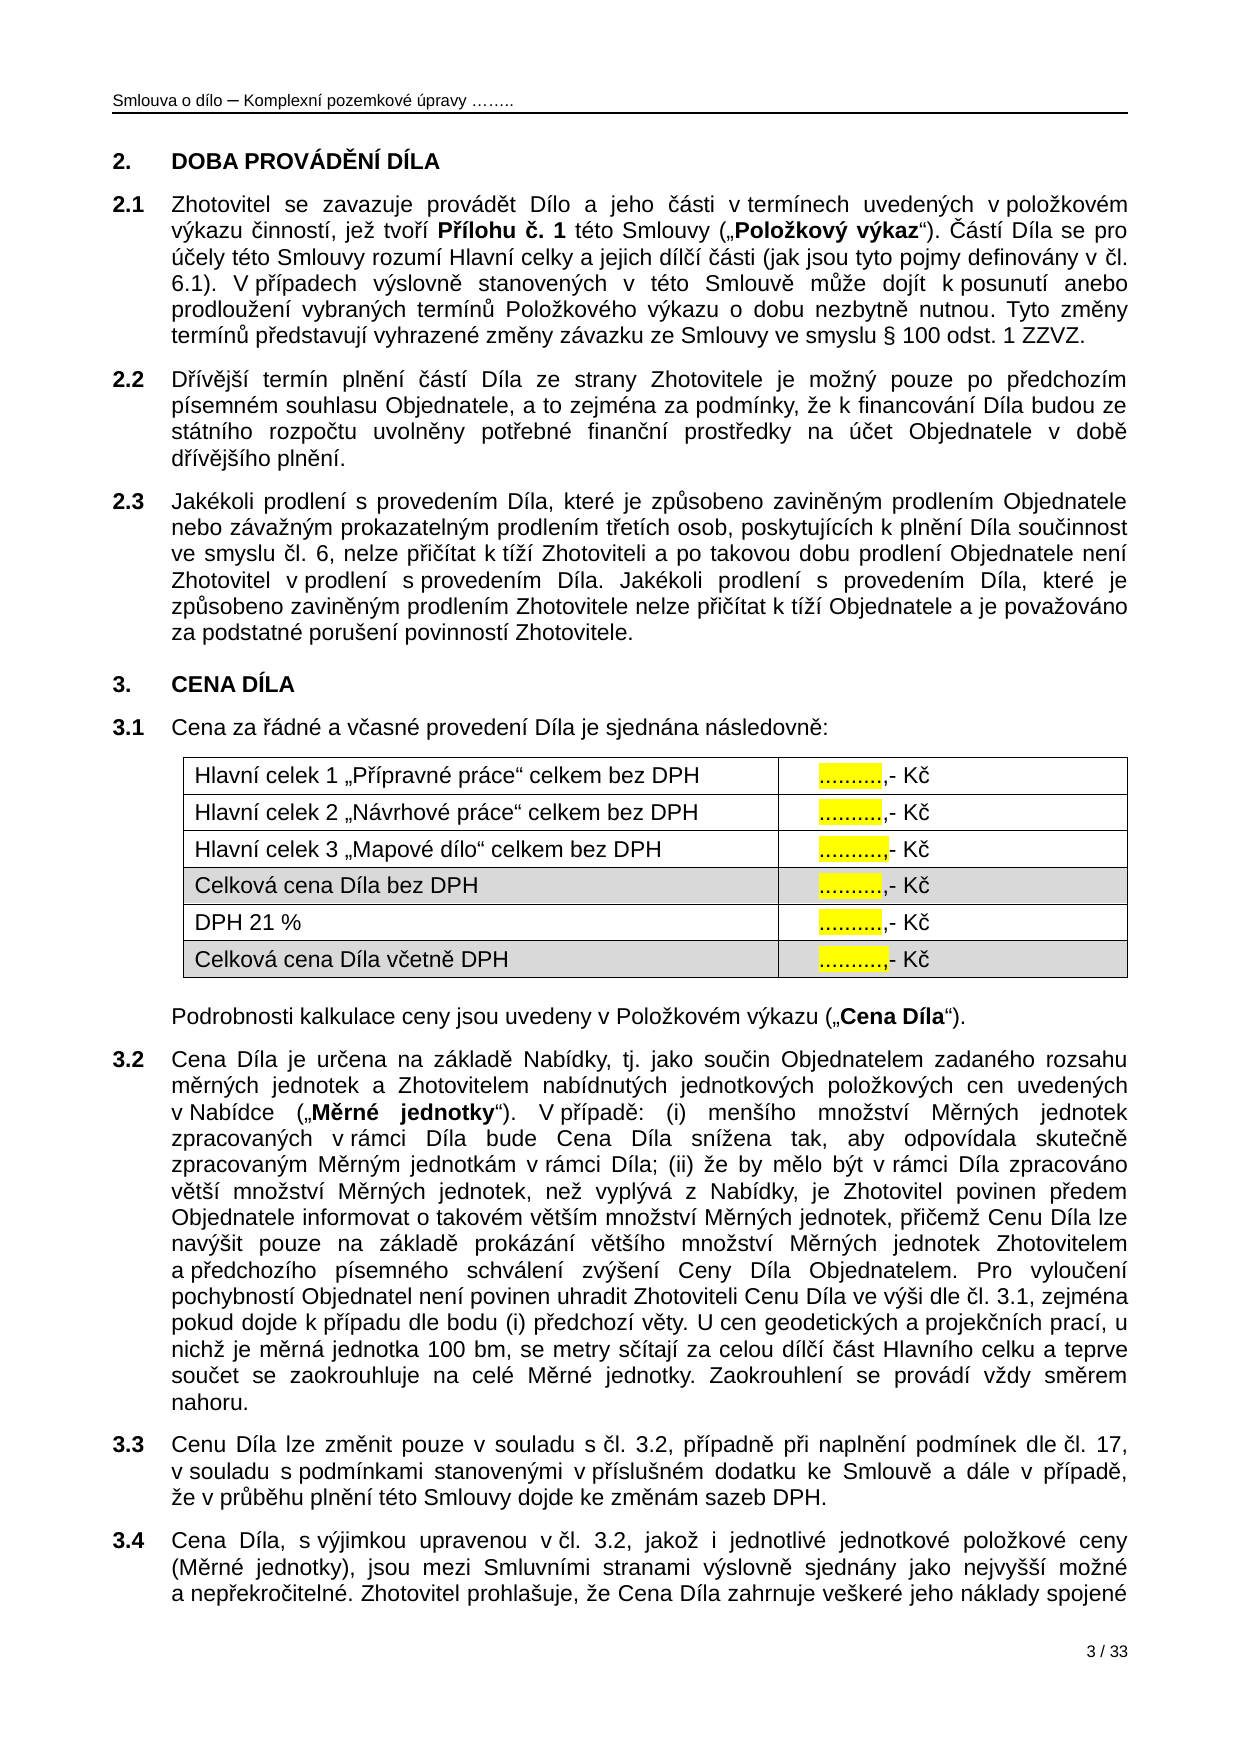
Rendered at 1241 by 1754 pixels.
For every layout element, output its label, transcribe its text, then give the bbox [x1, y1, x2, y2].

table_cell Hlavní celek 3 „Mapové dílo“ celkem bez DPH [184, 831, 778, 867]
table_cell Celková cena Díla bez DPH [184, 868, 778, 903]
text Cena Díla je určena na základě Nabídky, tj. jako součin Objednatelem zadaného rozsahu měrných jednotek a Zhotovitelem nabídnutých jednotkových položkových cen uvedených v Nabídce („Měrné jednotky“). V případě: (i) menšího množství Měrných jednotek zpracovaných v rámci Díla bude Cena Díla snížena tak, aby odpovídala skutečně zpracovaným Měrným jednotkám v rámci Díla; (ii) že by mělo být v rámci Díla zpracováno větší množství Měrných jednotek, než vyplývá z Nabídky, je Zhotovitel povinen předem Objednatele informovat o takovém větším množství Měrných jednotek, přičemž Cenu Díla lze navýšit pouze na základě prokázání většího množství Měrných jednotek Zhotovitelem a předchozího písemného schválení zvýšení Ceny Díla Objednatelem. Pro vyloučení pochybností Objednatel není povinen uhradit Zhotoviteli Cenu Díla ve výši dle čl. 3.1, zejména pokud dojde k případu dle bodu (i) předchozí věty. U cen geodetických a projekčních prací, u nichž je měrná jednotka 100 bm, se metry sčítají za celou dílčí část Hlavního celku a teprve součet se zaokrouhluje na celé Měrné jednotky. Zaokrouhlení se provádí vždy směrem nahoru. [112, 1046, 1128, 1415]
table_cell Hlavní celek 2 „Návrhové práce“ celkem bez DPH [184, 795, 778, 830]
table_cell DPH 21 % [184, 905, 778, 940]
text Cenu Díla lze změnit pouze v souladu s čl. 3.2, případně při naplnění podmínek dle čl. 17, v souladu s podmínkami stanovenými v příslušném dodatku ke Smlouvě a dále v případě, že v průběhu plnění této Smlouvy dojde ke změnám sazeb DPH. [112, 1431, 1128, 1511]
text Zhotovitel se zavazuje provádět Dílo a jeho části v termínech uvedených v položkovém výkazu činností, jež tvoří Přílohu č. 1 této Smlouvy („Položkový výkaz“). Částí Díla se pro účely této Smlouvy rozumí Hlavní celky a jejich dílčí části (jak jsou tyto pojmy definovány v čl. 6.1). V případech výslovně stanovených v této Smlouvě může dojít k posunutí anebo prodloužení vybraných termínů Položkového výkazu o dobu nezbytně nutnou. Tyto změny termínů představují vyhrazené změny závazku ze Smlouvy ve smyslu § 100 odst. 1 ZZVZ. [112, 191, 1128, 349]
table_cell ..........,- Kč [779, 905, 1127, 940]
text Cena za řádné a včasné provedení Díla je sjednána následovně: [112, 714, 1128, 740]
table_cell ..........,- Kč [779, 868, 1127, 903]
list Podrobnosti kalkulace ceny jsou uvedeny v Položkovém výkazu („Cena Díla“). [171, 1003, 1128, 1029]
text Jakékoli prodlení s provedením Díla, které je způsobeno zaviněným prodlením Objednatele nebo závažným prokazatelným prodlením třetích osob, poskytujících k plnění Díla součinnost ve smyslu čl. 6, nelze přičítat k tíží Zhotoviteli a po takovou dobu prodlení Objednatele není Zhotovitel v prodlení s provedením Díla. Jakékoli prodlení s provedením Díla, které je způsobeno zaviněným prodlením Zhotovitele nelze přičítat k tíží Objednatele a je považováno za podstatné porušení povinností Zhotovitele. [112, 488, 1128, 646]
table_cell ..........,- Kč [779, 941, 1127, 977]
table_header ..........,- Kč [779, 758, 1127, 793]
table_cell Celková cena Díla včetně DPH [184, 941, 778, 977]
table_cell ..........,- Kč [779, 831, 1127, 867]
table_cell ..........,- Kč [779, 795, 1127, 830]
text Doba PROVÁDĚNÍ díla [112, 148, 1128, 174]
text Cena díla [112, 671, 1128, 697]
table_header Hlavní celek 1 „Přípravné práce“ celkem bez DPH [184, 758, 778, 793]
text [112, 1527, 1128, 1606]
text Dřívější termín plnění částí Díla ze strany Zhotovitele je možný pouze po předchozím písemném souhlasu Objednatele, a to zejména za podmínky, že k financování Díla budou ze státního rozpočtu uvolněny potřebné finanční prostředky na účet Objednatele v době dřívějšího plnění. [112, 366, 1128, 471]
